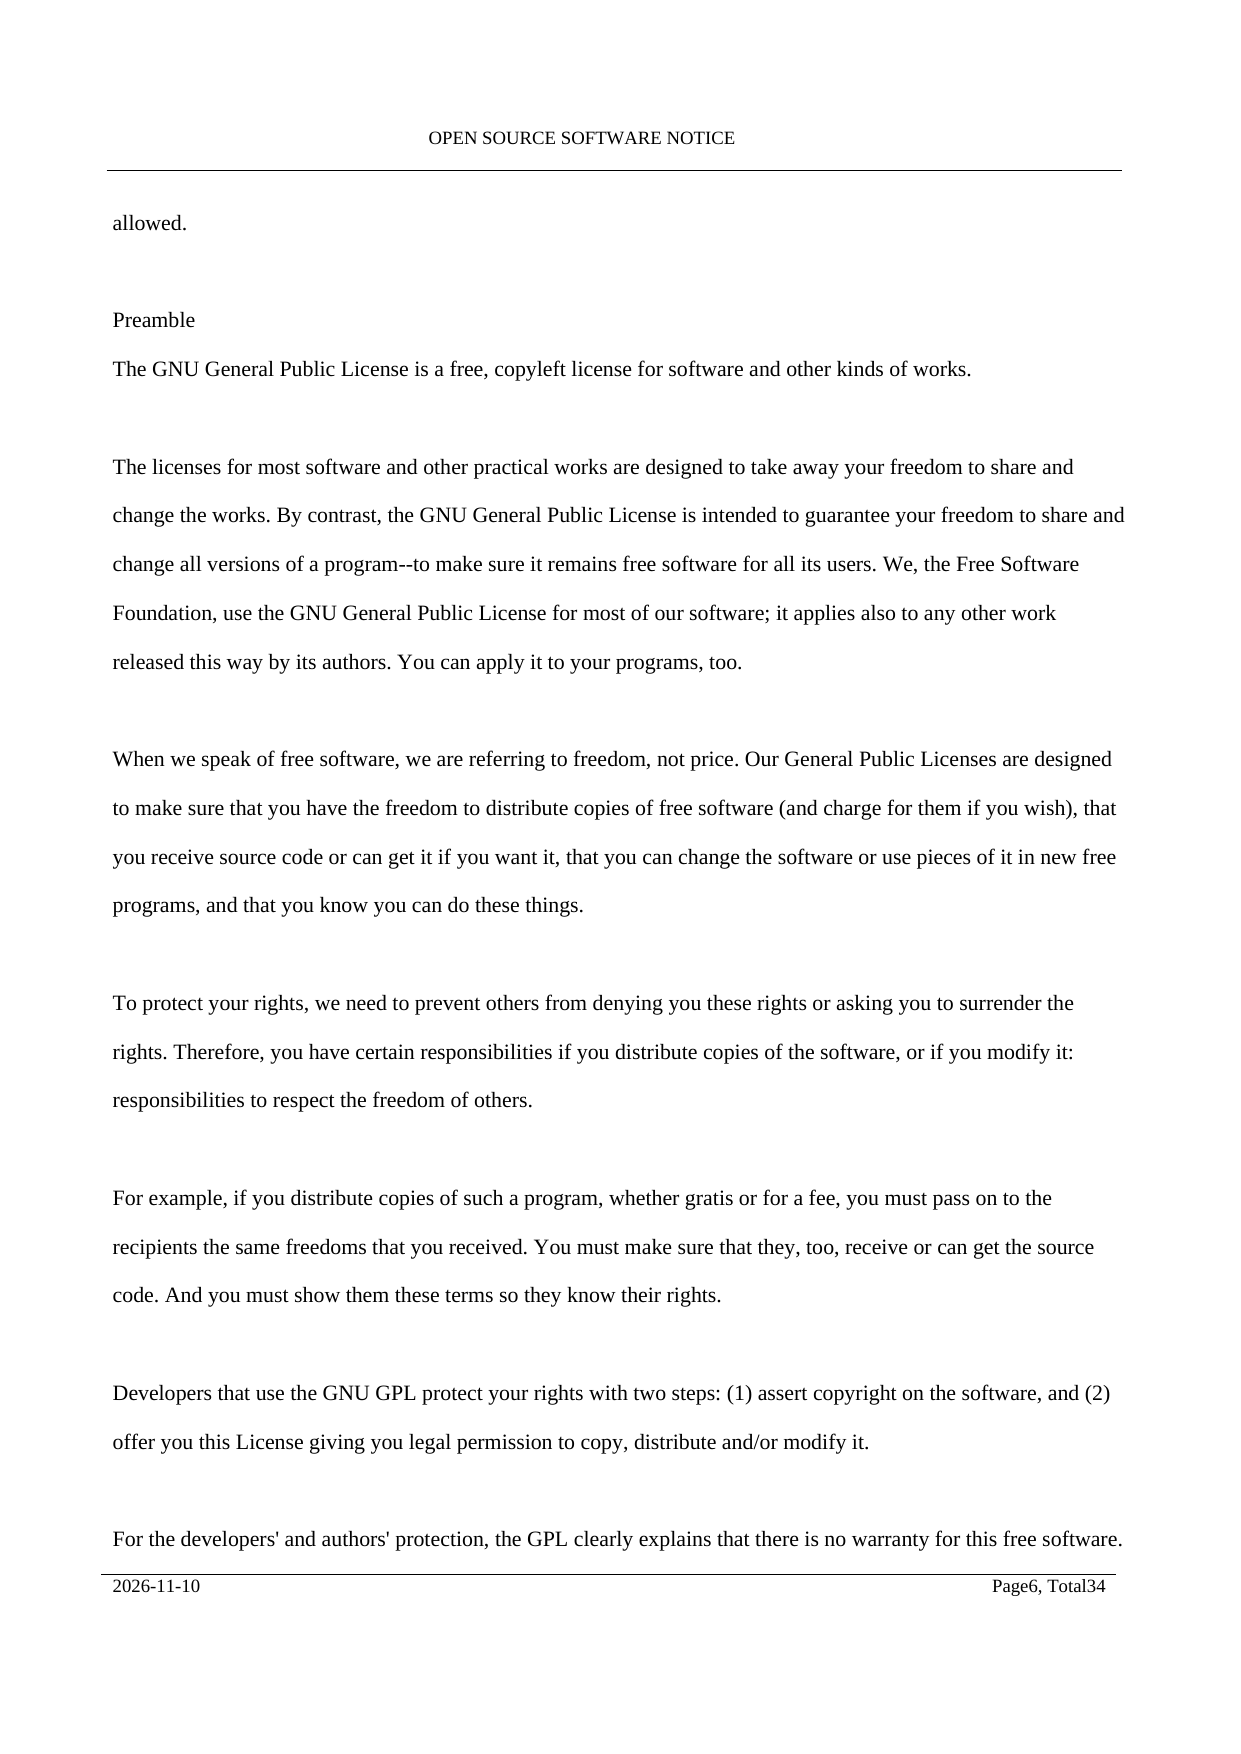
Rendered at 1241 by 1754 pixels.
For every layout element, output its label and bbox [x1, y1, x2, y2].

text [112, 206, 1128, 1555]
